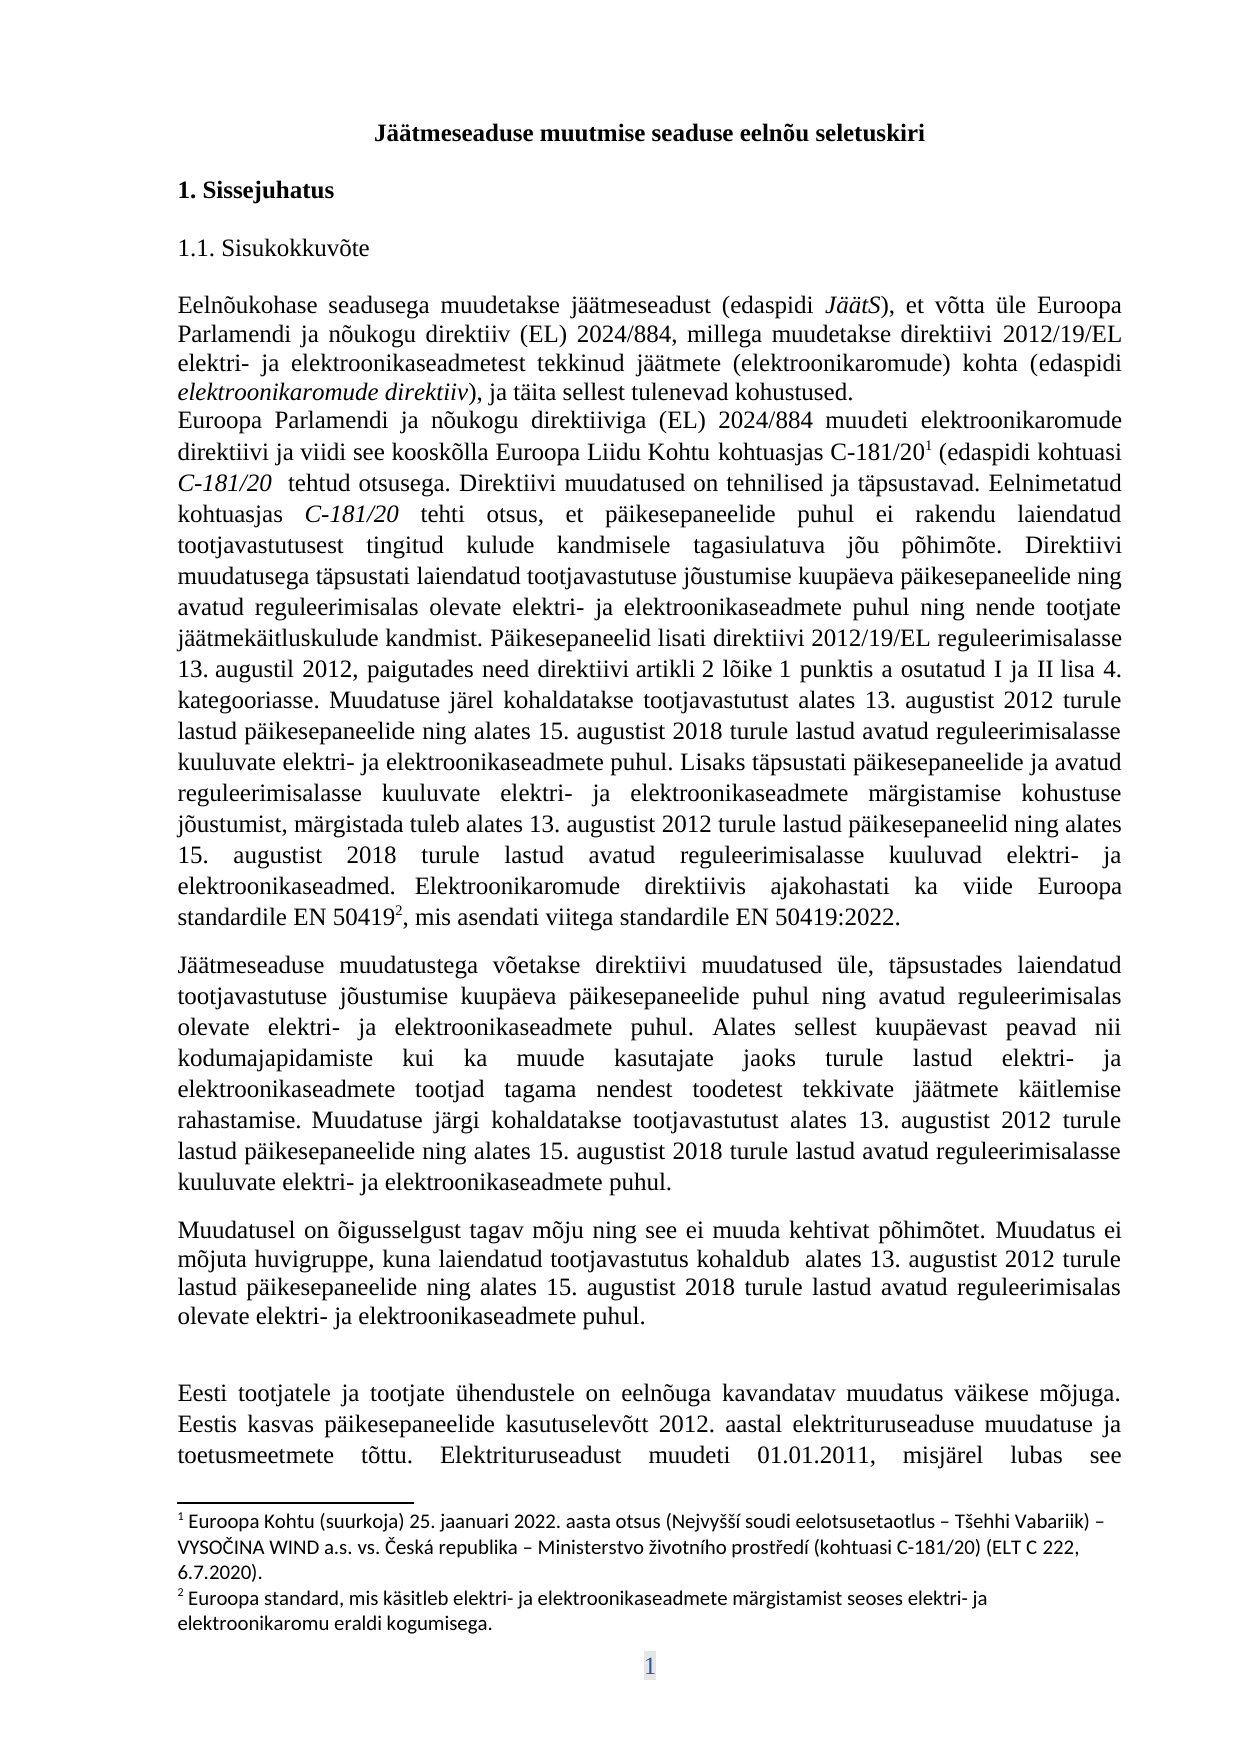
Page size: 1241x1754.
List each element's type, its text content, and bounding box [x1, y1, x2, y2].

text Euroopa Parlamendi ja nõukogu direktiiviga (EL) 2024/884 muudeti elektroonikaromude direktiivi ja viidi see kooskõlla Euroopa Liidu Kohtu kohtuasjas C-181/20 (edaspidi kohtuasi C-181/20 tehtud otsusega. Direktiivi muudatused on tehnilised ja täpsustavad. Eelnimetatud kohtuasjas C-181/20 tehti otsus, et päikesepaneelide puhul ei rakendu laiendatud tootjavastutusest tingitud kulude kandmisele tagasiulatuva jõu põhimõte. Direktiivi muudatusega täpsustati laiendatud tootjavastutuse jõustumise kuupäeva päikesepaneelide ning avatud reguleerimisalas olevate elektri- ja elektroonikaseadmete puhul ning nende tootjate jäätmekäitluskulude kandmist. Päikesepaneelid lisati direktiivi 2012/19/EL reguleerimisalasse 13. augustil 2012, paigutades need direktiivi artikli 2 lõike 1 punktis a osutatud I ja II lisa 4. kategooriasse. Muudatuse järel kohaldatakse tootjavastutust alates 13. augustist 2012 turule lastud päikesepaneelide ning alates 15. augustist 2018 turule lastud avatud reguleerimisalasse kuuluvate elektri- ja elektroonikaseadmete puhul. Lisaks täpsustati päikesepaneelide ja avatud reguleerimisalasse kuuluvate elektri- ja elektroonikaseadmete märgistamise kohustuse jõustumist, märgistada tuleb alates 13. augustist 2012 turule lastud päikesepaneelid ning alates 15. augustist 2018 turule lastud avatud reguleerimisalasse kuuluvad elektri- ja elektroonikaseadmed. Elektroonikaromude direktiivis ajakohastati ka viide Euroopa standardile EN 50419, mis asendati viitega standardile EN 50419:2022. [177, 406, 1122, 931]
text 1. Sissejuhatus [177, 176, 1122, 204]
text Jäätmeseaduse muutmise seaduse eelnõu seletuskiri [177, 118, 1122, 147]
text Jäätmeseaduse muudatustega võetakse direktiivi muudatused üle, täpsustades laiendatud tootjavastutuse jõustumise kuupäeva päikesepaneelide puhul ning avatud reguleerimisalas olevate elektri- ja elektroonikaseadmete puhul. Alates sellest kuupäevast peavad nii kodumajapidamiste kui ka muude kasutajate jaoks turule lastud elektri- ja elektroonikaseadmete tootjad tagama nendest toodetest tekkivate jäätmete käitlemise rahastamise. Muudatuse järgi kohaldatakse tootjavastutust alates 13. augustist 2012 turule lastud päikesepaneelide ning alates 15. augustist 2018 turule lastud avatud reguleerimisalasse kuuluvate elektri- ja elektroonikaseadmete puhul. [177, 950, 1122, 1196]
text Muudatusel on õigusselgust tagav mõju ning see ei muuda kehtivat põhimõtet. Muudatus ei mõjuta huvigruppe, kuna laiendatud tootjavastutus kohaldub alates 13. augustist 2012 turule lastud päikesepaneelide ning alates 15. augustist 2018 turule lastud avatud reguleerimisalas olevate elektri- ja elektroonikaseadmete puhul. [177, 1215, 1122, 1330]
text Eelnõukohase seadusega muudetakse jäätmeseadust (edaspidi JäätS), et võtta üle Euroopa Parlamendi ja nõukogu direktiiv (EL) 2024/884, millega muudetakse direktiivi 2012/19/EL elektri- ja elektroonikaseadmetest tekkinud jäätmete (elektroonikaromude) kohta (edaspidi elektroonikaromude direktiiv), ja täita sellest tulenevad kohustused. [177, 291, 1122, 406]
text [177, 1378, 1122, 1468]
text 1.1. Sisukokkuvõte [177, 233, 1122, 262]
